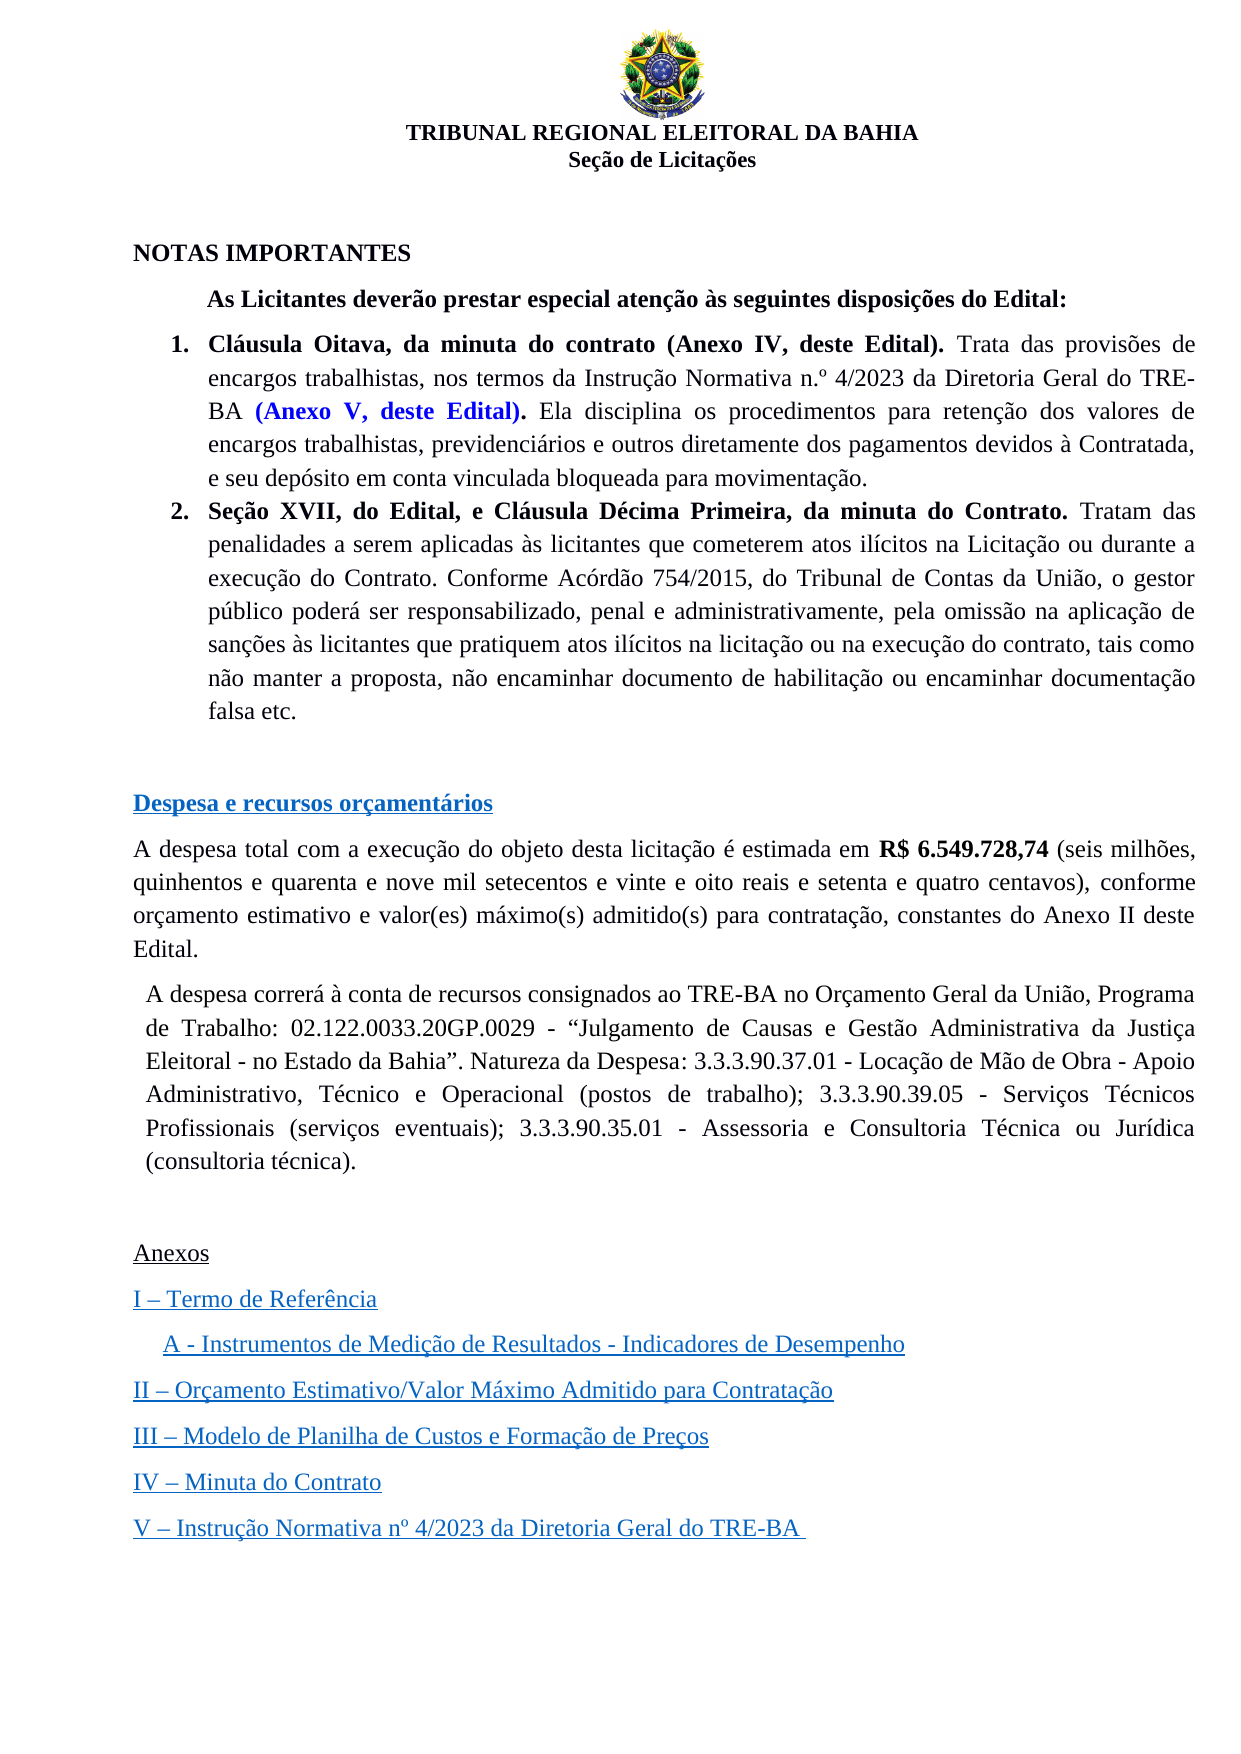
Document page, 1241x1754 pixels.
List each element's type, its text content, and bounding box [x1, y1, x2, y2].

text IV – Minuta do Contrato [133, 1464, 1196, 1497]
text III – Modelo de Planilha de Custos e Formação de Preços [133, 1418, 1196, 1451]
text Despesa e recursos orçamentários [133, 784, 1196, 818]
list Cláusula Oitava, da minuta do contrato (Anexo IV, deste Edital). Trata das provisões de encargos trabalhistas, nos termos da Instrução Normativa n.º 4/2023 da Diretoria Geral do TRE-BA (Anexo V, deste Edital). Ela disciplina os procedimentos para retenção dos valores de encargos trabalhistas, previdenciários e outros diretamente dos pagamentos devidos à Contratada, e seu depósito em conta vinculada bloqueada para movimentação. [170, 326, 1196, 493]
text A - Instrumentos de Medição de Resultados - Indicadores de Desempenho [162, 1326, 1196, 1359]
text As Licitantes deverão prestar especial atenção às seguintes disposições do Edital: [133, 280, 1196, 314]
text I – Termo de Referência [133, 1280, 1193, 1314]
text II – Orçamento Estimativo/Valor Máximo Admitido para Contratação [133, 1372, 1196, 1405]
text Anexos [133, 1234, 1196, 1268]
text V – Instrução Normativa nº 4/2023 da Diretoria Geral do TRE-BA [133, 1509, 1196, 1543]
text A despesa total com a execução do objeto desta licitação é estimada em R$ 6.549.728,74 (seis milhões, quinhentos e quarenta e nove mil setecentos e vinte e oito reais e setenta e quatro centavos), conforme orçamento estimativo e valor(es) máximo(s) admitido(s) para contratação, constantes do Anexo II deste Edital. [133, 830, 1196, 964]
text A despesa correrá à conta de recursos consignados ao TRE-BA no Orçamento Geral da União, Programa de Trabalho: 02.122.0033.20GP.0029 - “Julgamento de Causas e Gestão Administrativa da Justiça Eleitoral - no Estado da Bahia”. Natureza da Despesa: 3.3.3.90.37.01 - Locação de Mão de Obra - Apoio Administrativo, Técnico e Operacional (postos de trabalho); 3.3.3.90.39.05 - Serviços Técnicos Profissionais (serviços eventuais); 3.3.3.90.35.01 - Assessoria e Consultoria Técnica ou Jurídica (consultoria técnica). [145, 976, 1196, 1176]
text NOTAS IMPORTANTES [133, 234, 1196, 268]
list Seção XVII, do Edital, e Cláusula Décima Primeira, da minuta do Contrato. Tratam das penalidades a serem aplicadas às licitantes que cometerem atos ilícitos na Licitação ou durante a execução do Contrato. Conforme Acórdão 754/2015, do Tribunal de Contas da União, o gestor público poderá ser responsabilizado, penal e administrativamente, pela omissão na aplicação de sanções às licitantes que pratiquem atos ilícitos na licitação ou na execução do contrato, tais como não manter a proposta, não encaminhar documento de habilitação ou encaminhar documentação falsa etc. [170, 493, 1196, 726]
